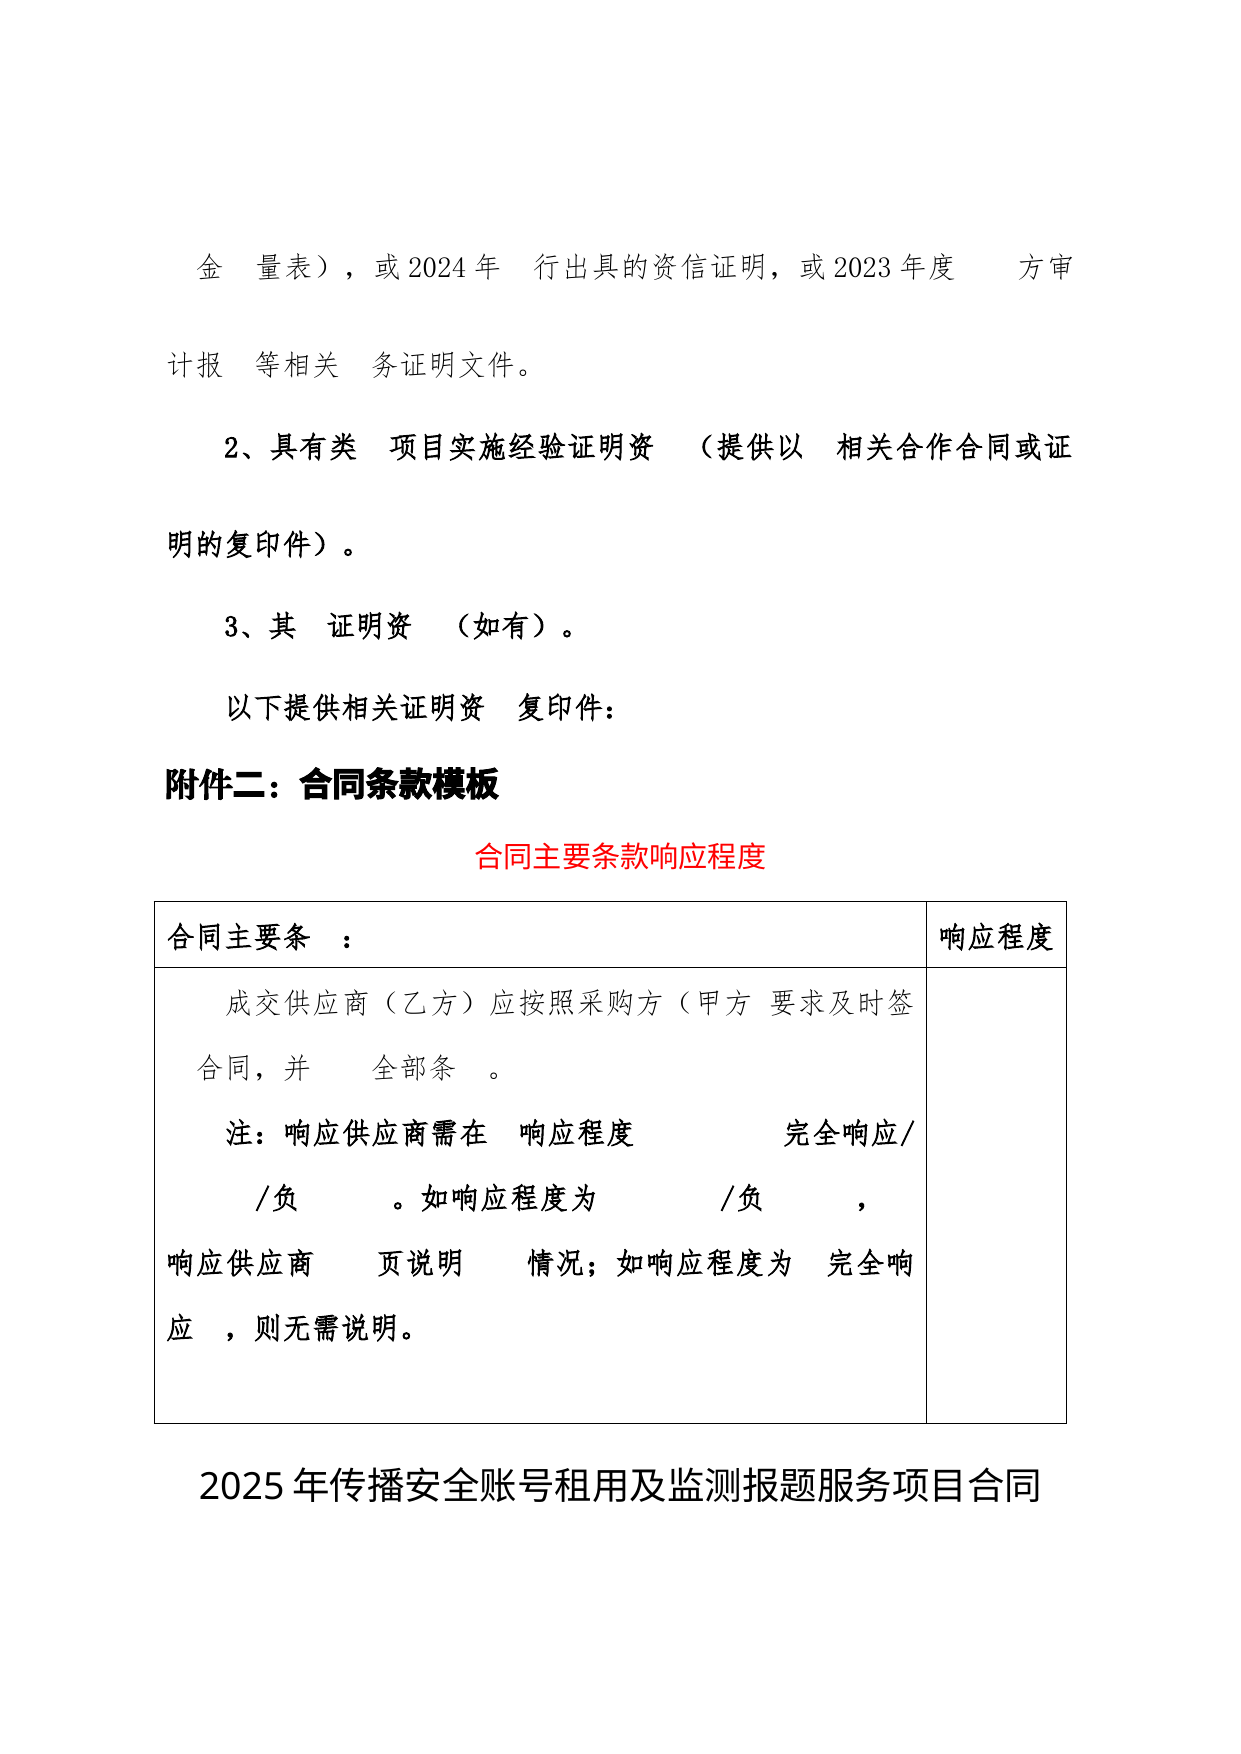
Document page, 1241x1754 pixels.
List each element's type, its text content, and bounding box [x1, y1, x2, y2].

table_header 响应程度 [927, 902, 1066, 967]
table_header 合同主要条款： [155, 902, 926, 967]
text 附件二：合同条款模板 [165, 754, 1075, 819]
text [165, 233, 1075, 395]
text 以下提供相关证明资料复印件： [165, 673, 1075, 738]
table_cell 成交供应商（乙方）应按照采购方（甲方)要求及时签署合同，并接受全部条款。 注：响应供应商需在“响应程度”处填写“完全响应/正偏离/负偏离”。如响应程度为“正偏离/负偏离”，请响应供应商另起页说明偏离情况；如响应程度为“完全响应”，则无需说明。 [155, 968, 926, 1423]
text 2025年传播安全账号租用及监测报题服务项目合同 [165, 1457, 1075, 1522]
table_cell [927, 968, 1066, 1423]
text 3、其他证明资料（如有）。 [165, 591, 1075, 656]
text 2、具有类似项目实施经验证明资料（提供以往相关合作合同或证明的复印件）。 [165, 412, 1075, 574]
title 合同主要条款响应程度 [165, 839, 1075, 872]
